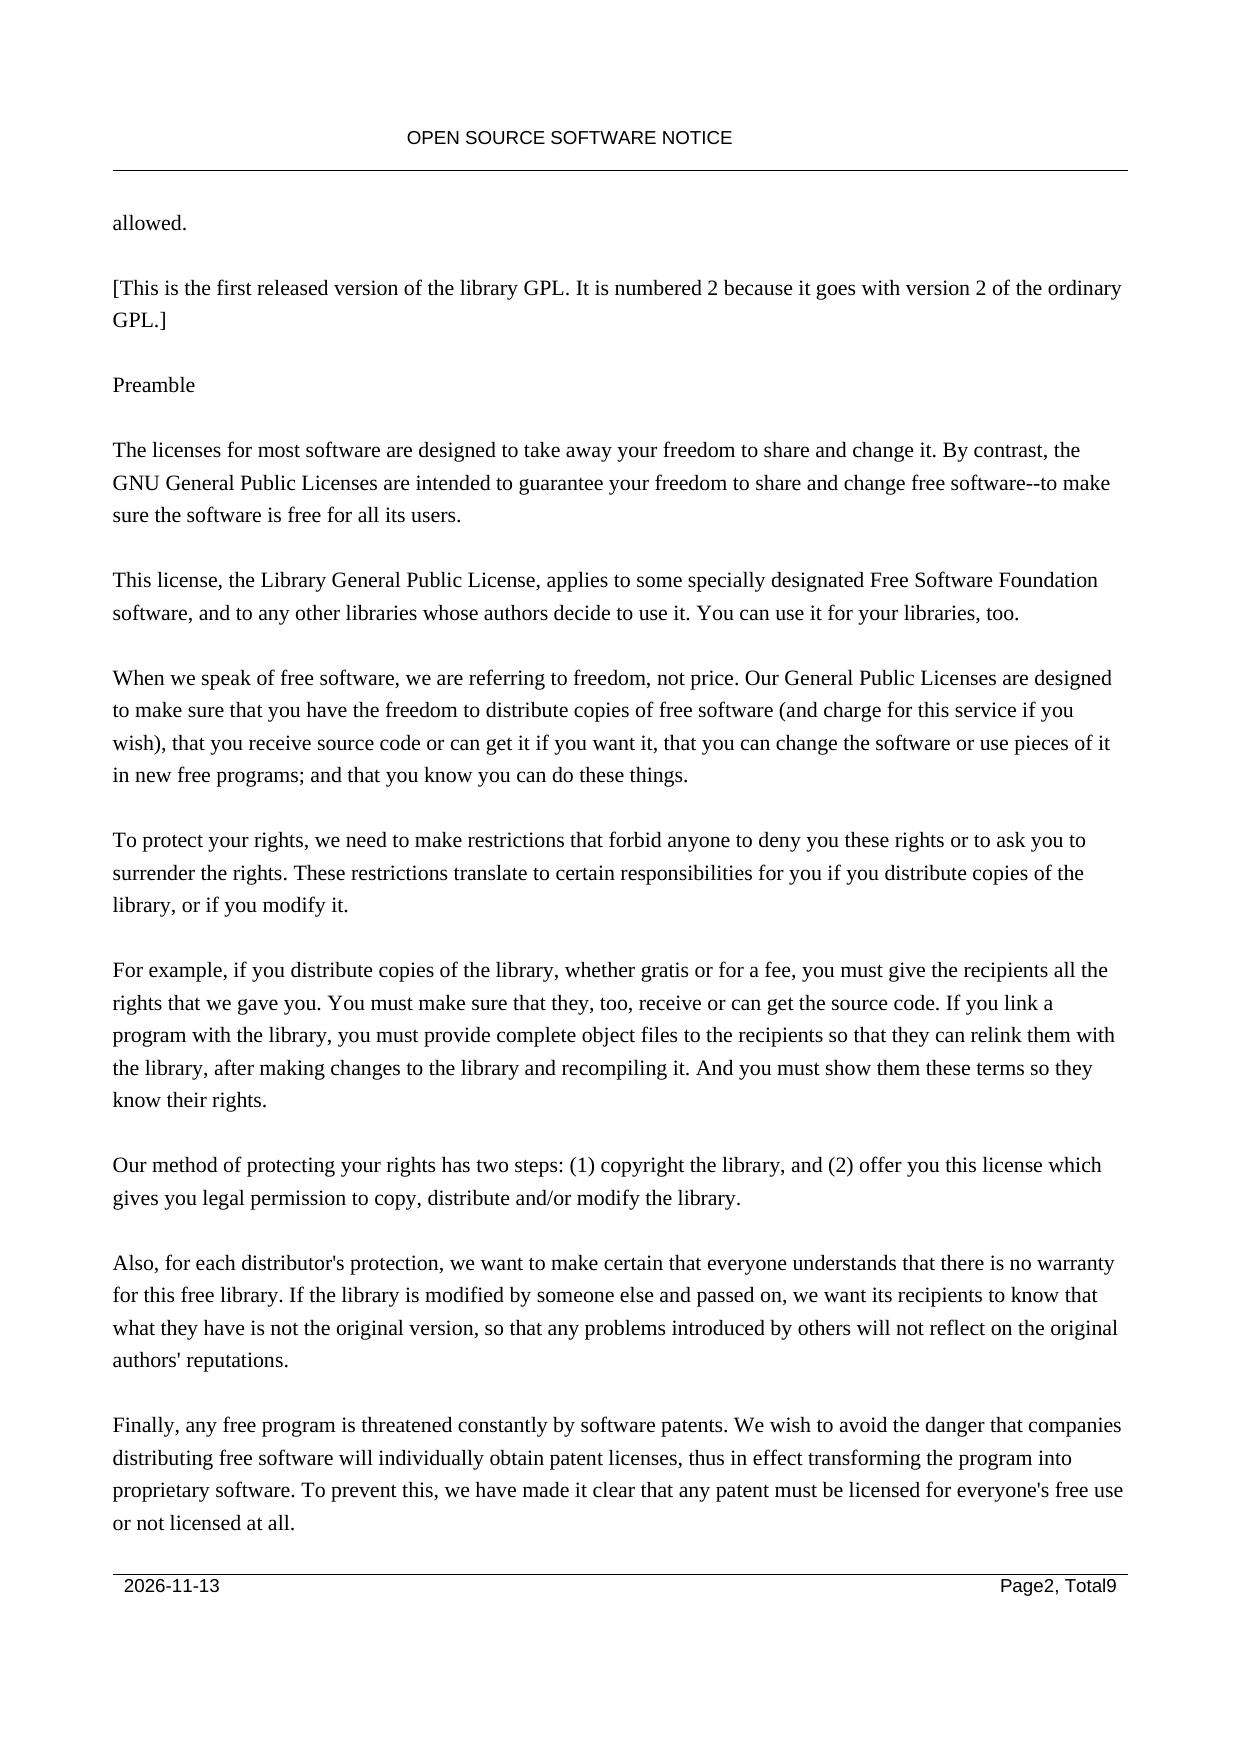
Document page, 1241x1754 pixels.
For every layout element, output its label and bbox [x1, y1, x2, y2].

text [112, 206, 1128, 1539]
